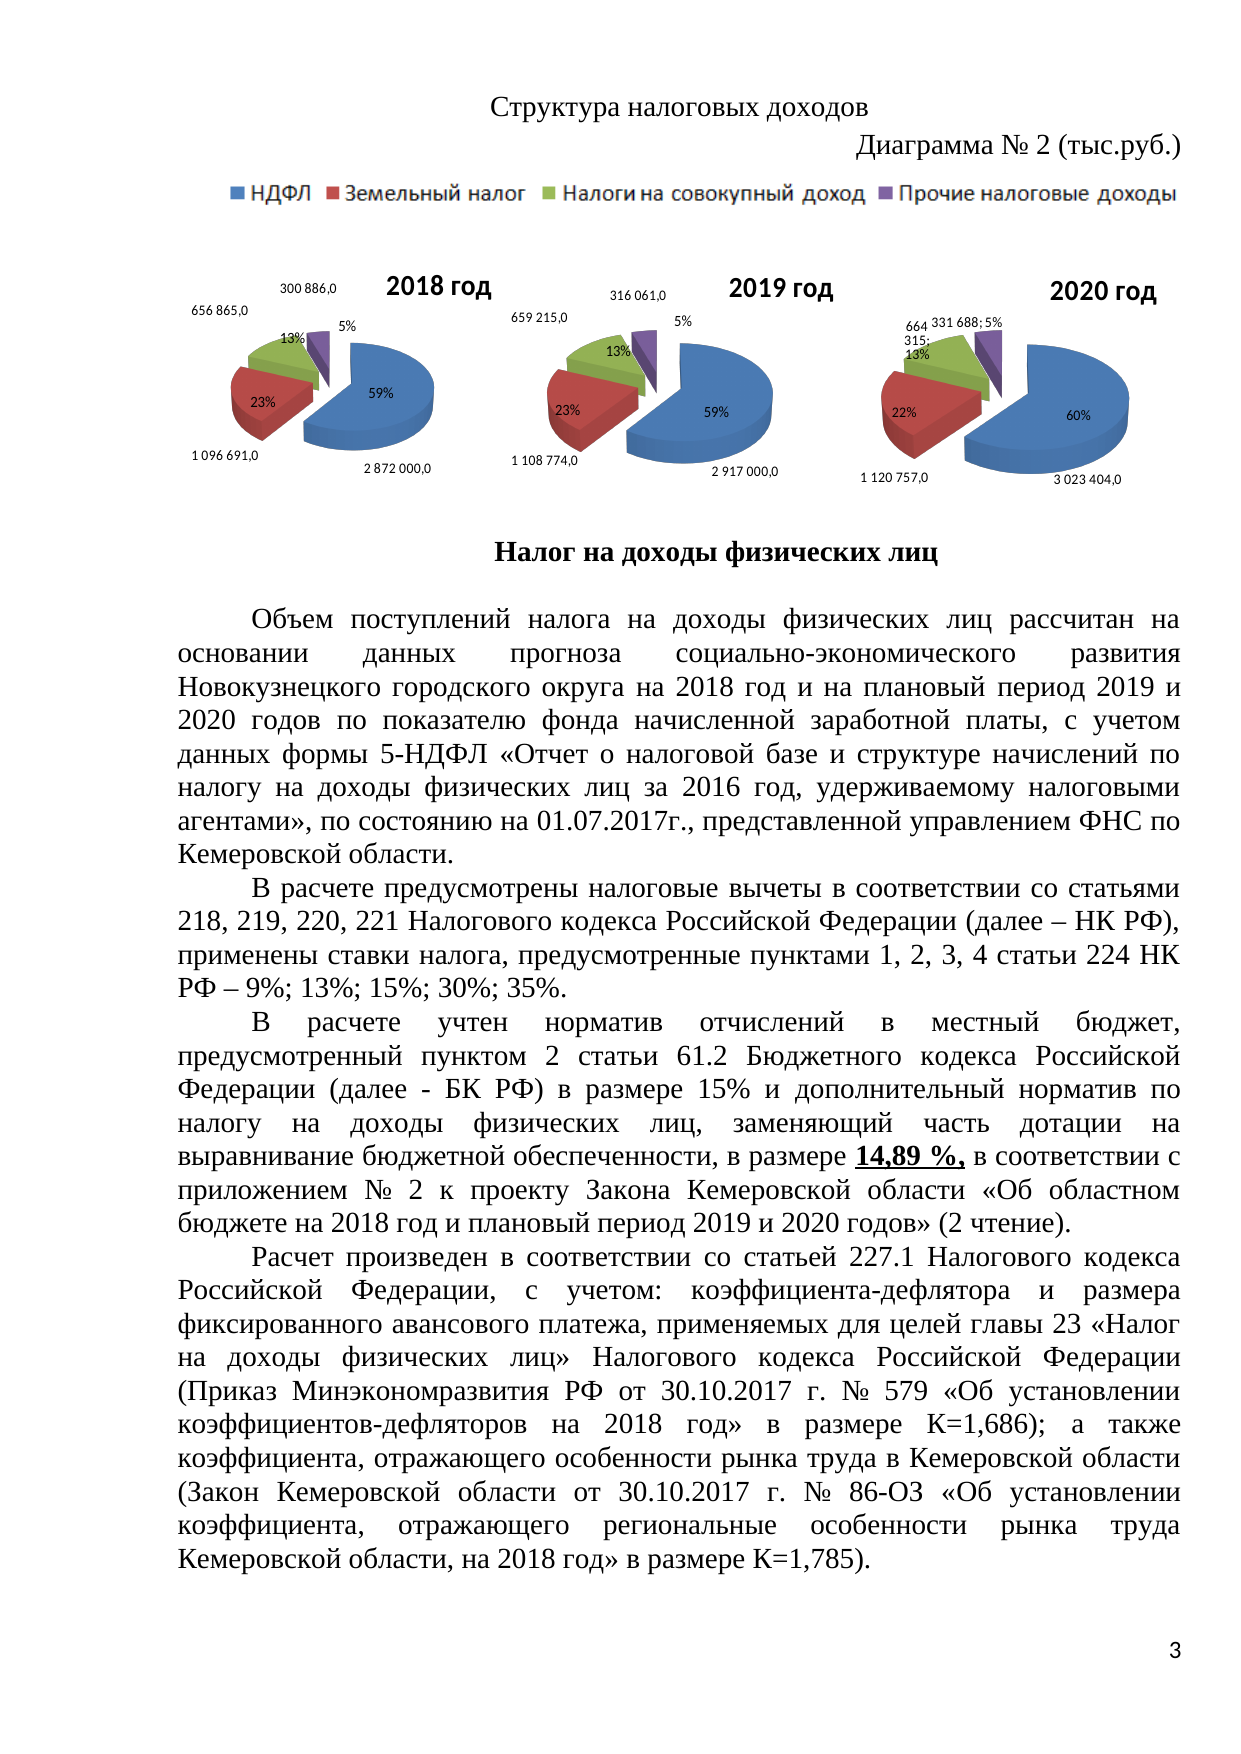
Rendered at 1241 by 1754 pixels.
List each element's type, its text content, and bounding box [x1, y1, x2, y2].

text В расчете предусмотрены налоговые вычеты в соответствии со статьями 218, 219, 220, 221 Налогового кодекса Российской Федерации (далее – НК РФ), применены ставки налога, предусмотренные пунктами 1, 2, 3, 4 статьи 224 НК РФ – 9%; 13%; 15%; 30%; 35%. [177, 870, 1181, 1004]
text В расчете учтен норматив отчислений в местный бюджет, предусмотренный пунктом 2 статьи 61.2 Бюджетного кодекса Российской Федерации (далее - БК РФ) в размере 15% и дополнительный норматив по налогу на доходы физических лиц, заменяющий часть дотации на выравнивание бюджетной обеспеченности, в размере 14,89 %, в соответствии с приложением № 2 к проекту Закона Кемеровской области «Об областном бюджете на 2018 год и плановый период 2019 и 2020 годов» (2 чтение). [177, 1004, 1181, 1239]
text Структура налоговых доходов [177, 89, 1181, 122]
text Расчет произведен в соответствии со статьей 227.1 Налогового кодекса Российской Федерации, с учетом: коэффициента-дефлятора и размера фиксированного авансового платежа, применяемых для целей главы 23 «Налог на доходы физических лиц» Налогового кодекса Российской Федерации (Приказ Минэкономразвития РФ от 30.10.2017 г. № 579 «Об установлении коэффициентов-дефляторов на 2018 год» в размере К=1,686); а также коэффициента, отражающего особенности рынка труда в Кемеровской области (Закон Кемеровской области от 30.10.2017 г. № 86-ОЗ «Об установлении коэффициента, отражающего региональные особенности рынка труда Кемеровской области, на 2018 год» в размере К=1,785). [177, 1239, 1181, 1574]
subtitle Налог на доходы физических лиц [177, 534, 1181, 568]
picture [177, 160, 1212, 236]
text Объем поступлений налога на доходы физических лиц рассчитан на основании данных прогноза социально-экономического развития Новокузнецкого городского округа на 2018 год и на плановый период 2019 и 2020 годов по показателю фонда начисленной заработной платы, с учетом данных формы 5-НДФЛ «Отчет о налоговой базе и структуре начислений по налогу на доходы физических лиц за 2016 год, удерживаемому налоговыми агентами», по состоянию на 01.07.2017г., представленной управлением ФНС по Кемеровской области. [177, 602, 1181, 870]
text Диаграмма № 2 (тыс.руб.) [177, 127, 1181, 160]
